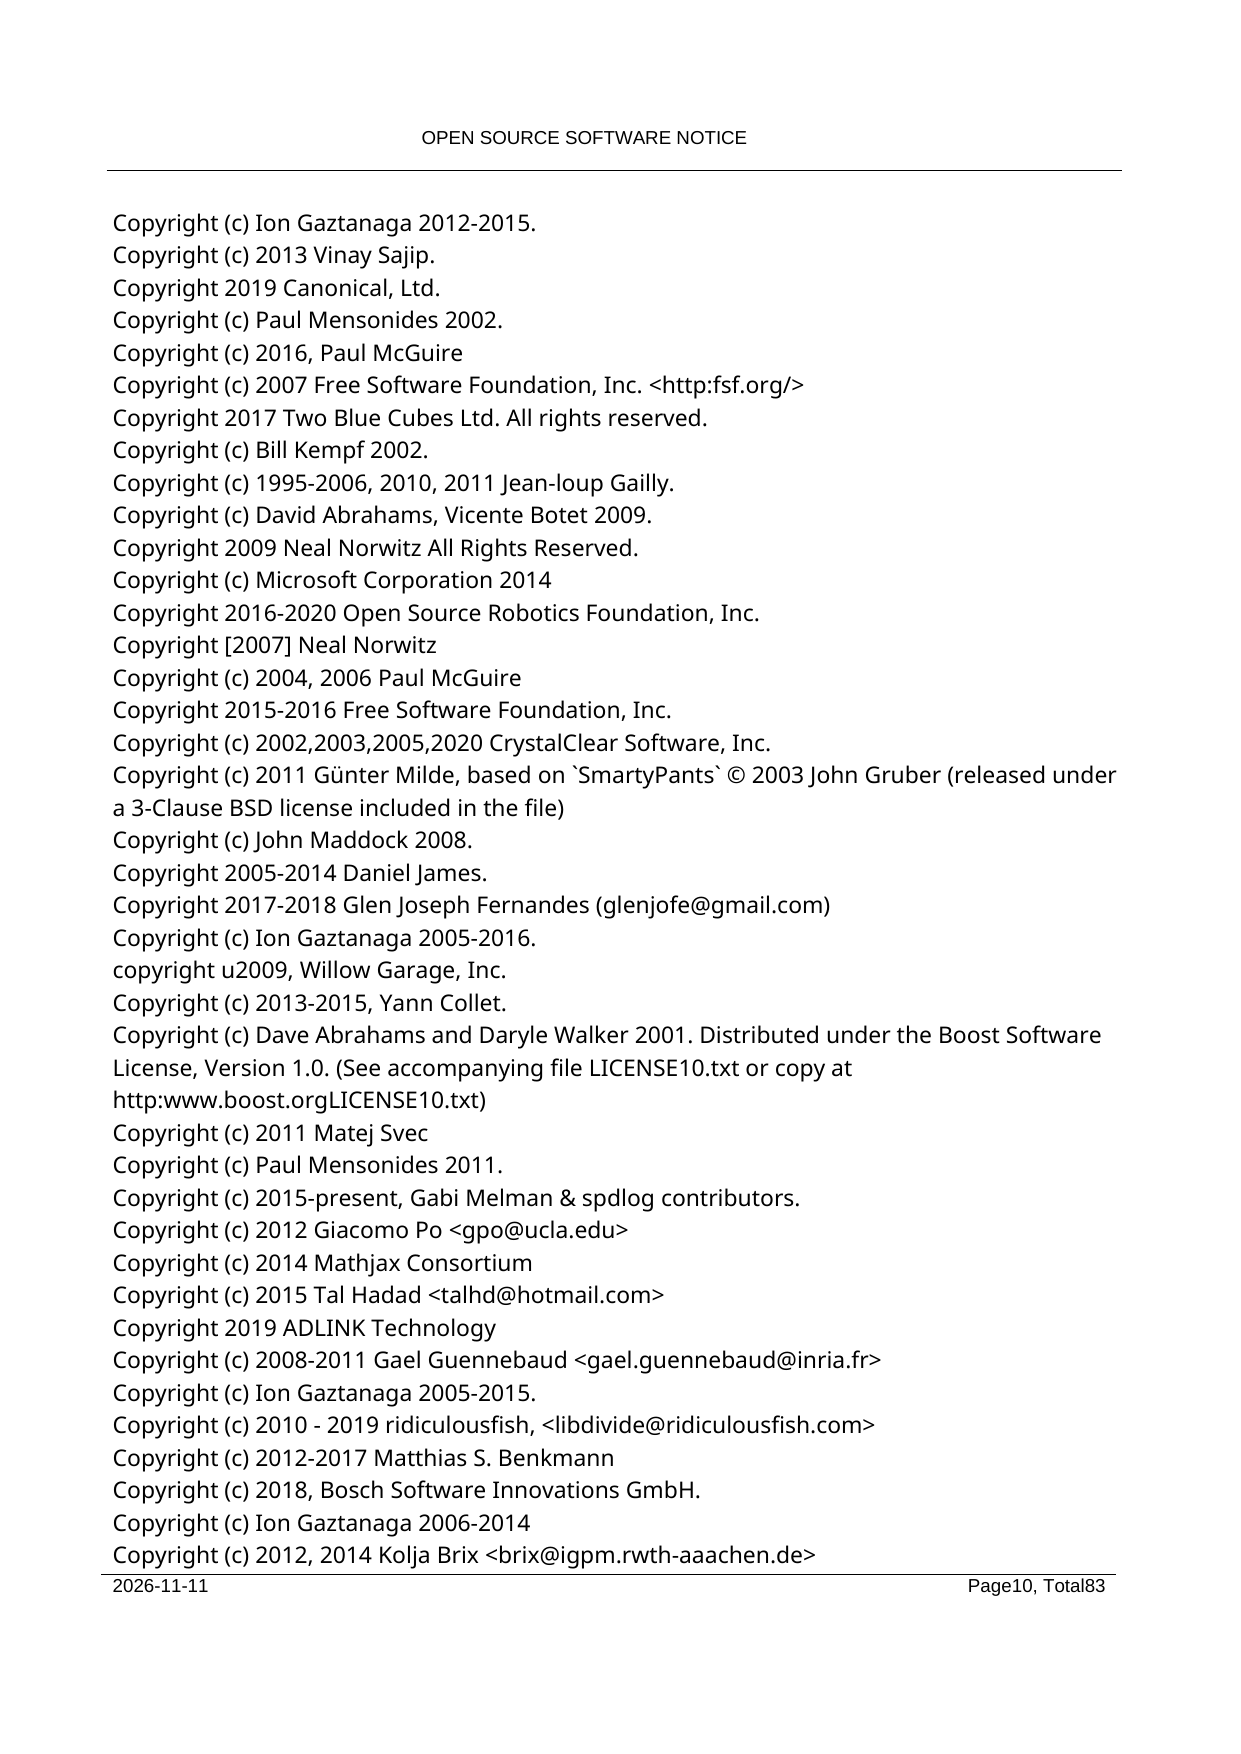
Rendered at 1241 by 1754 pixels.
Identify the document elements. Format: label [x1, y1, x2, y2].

text [112, 206, 1128, 1571]
